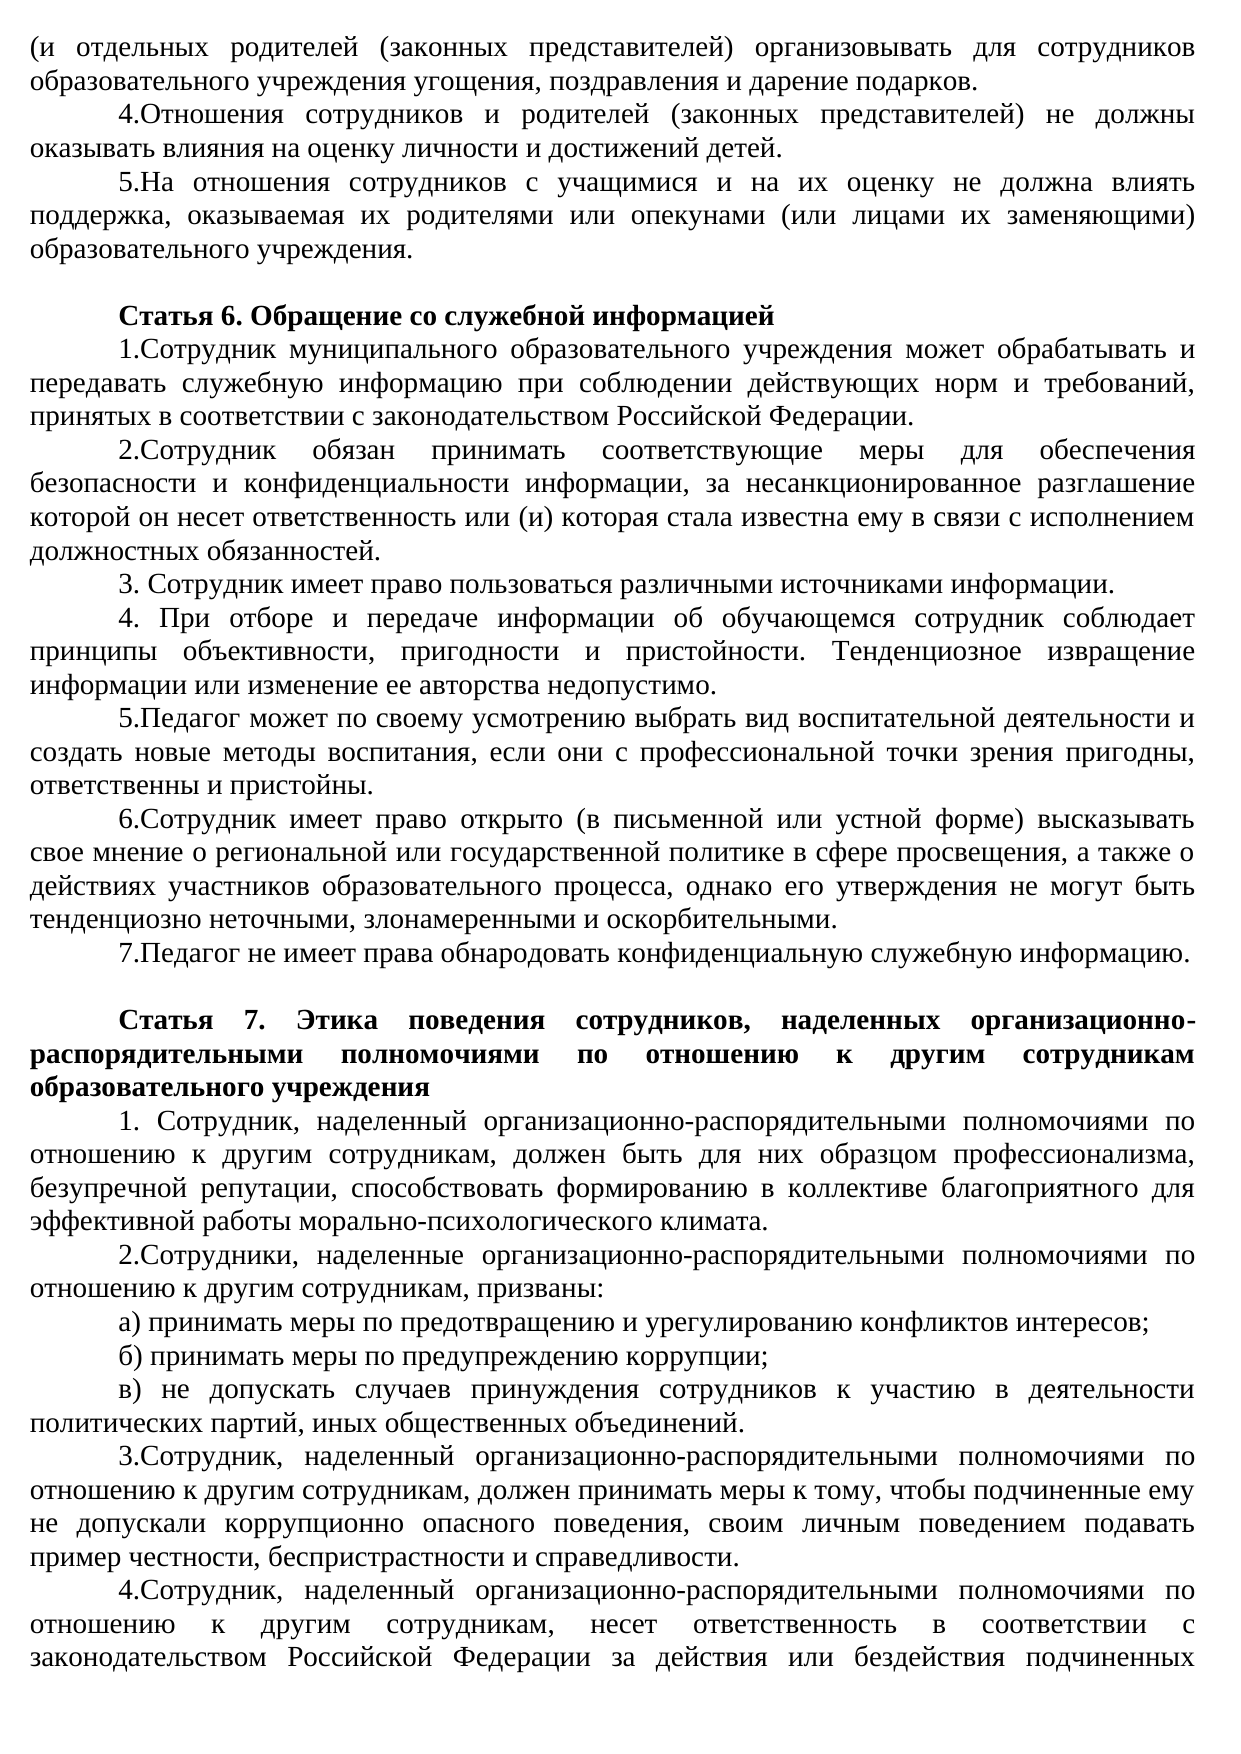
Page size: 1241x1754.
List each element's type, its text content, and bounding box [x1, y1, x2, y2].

text 1. Сотрудник, наделенный организационно-распорядительными полномочиями по отношению к другим сотрудникам, должен быть для них образцом профессионализма, безупречной репутации, способствовать формированию в коллективе благоприятного для эффективной работы морально-психологического климата. [29, 1103, 1196, 1237]
text 4. При отборе и передаче информации об обучающемся сотрудник соблюдает принципы объективности, пригодности и пристойности. Тенденциозное извращение информации или изменение ее авторства недопустимо. [29, 600, 1196, 700]
text Статья 6. Обращение со служебной информацией [29, 298, 1196, 331]
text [29, 1572, 1196, 1673]
text 2.Сотрудники, наделенные организационно-распорядительными полномочиями по отношению к другим сотрудникам, призваны: [29, 1237, 1196, 1304]
text 5.Педагог может по своему усмотрению выбрать вид воспитательной деятельности и создать новые методы воспитания, если они с профессиональной точки зрения пригодны, ответственны и пристойны. [29, 700, 1196, 801]
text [29, 29, 1196, 97]
text в) не допускать случаев принуждения сотрудников к участию в деятельности политических партий, иных общественных объединений. [29, 1371, 1196, 1438]
text Статья 7. Этика поведения сотрудников, наделенных организационно​-распорядительными полномочиями по отношению к другим сотрудникам образовательного учреждения [29, 1002, 1196, 1103]
text 5.На отношения сотрудников с учащимися и на их оценку не должна влиять поддержка, оказываемая их родителями или опекунами (или лицами их заменяющими) образовательного учреждения. [29, 164, 1196, 264]
text б) принимать меры по предупреждению коррупции; [29, 1338, 1196, 1371]
text 3.Сотрудник, наделенный организационно-распорядительными полномочиями по отношению к другим сотрудникам, должен принимать меры к тому, чтобы подчиненные ему не допускали коррупционно опасного поведения, своим личным поведением подавать пример честности, беспристрастности и справедливости. [29, 1438, 1196, 1572]
text а) принимать меры по предотвращению и урегулированию конфликтов интересов; [29, 1304, 1196, 1338]
text 1.Сотрудник муниципального образовательного учреждения может обрабатывать и передавать служебную информацию при соблюдении действующих норм и требований, принятых в соответствии с законодательством Российской Федерации. [29, 331, 1196, 432]
text 2.Сотрудник обязан принимать соответствующие меры для обеспечения безопасности и конфиденциальности информации, за несанкционированное разглашение которой он несет ответственность или (и) которая стала известна ему в связи с исполнением должностных обязанностей. [29, 432, 1196, 566]
text 6.Сотрудник имеет право открыто (в письменной или устной форме) высказывать свое мнение о региональной или государственной политике в сфере просвещения, а также о действиях участников образовательного процесса, однако его утверждения не могут быть тенденциозно неточными, злонамеренными и оскорбительными. [29, 801, 1196, 935]
text 3. Сотрудник имеет право пользоваться различными источниками информации. [29, 566, 1196, 600]
text 4.Отношения сотрудников и родителей (законных представителей) не должны оказывать влияния на оценку личности и достижений детей. [29, 97, 1196, 164]
text 7.Педагог не имеет права обнародовать конфиденциальную служебную информацию. [29, 935, 1196, 969]
